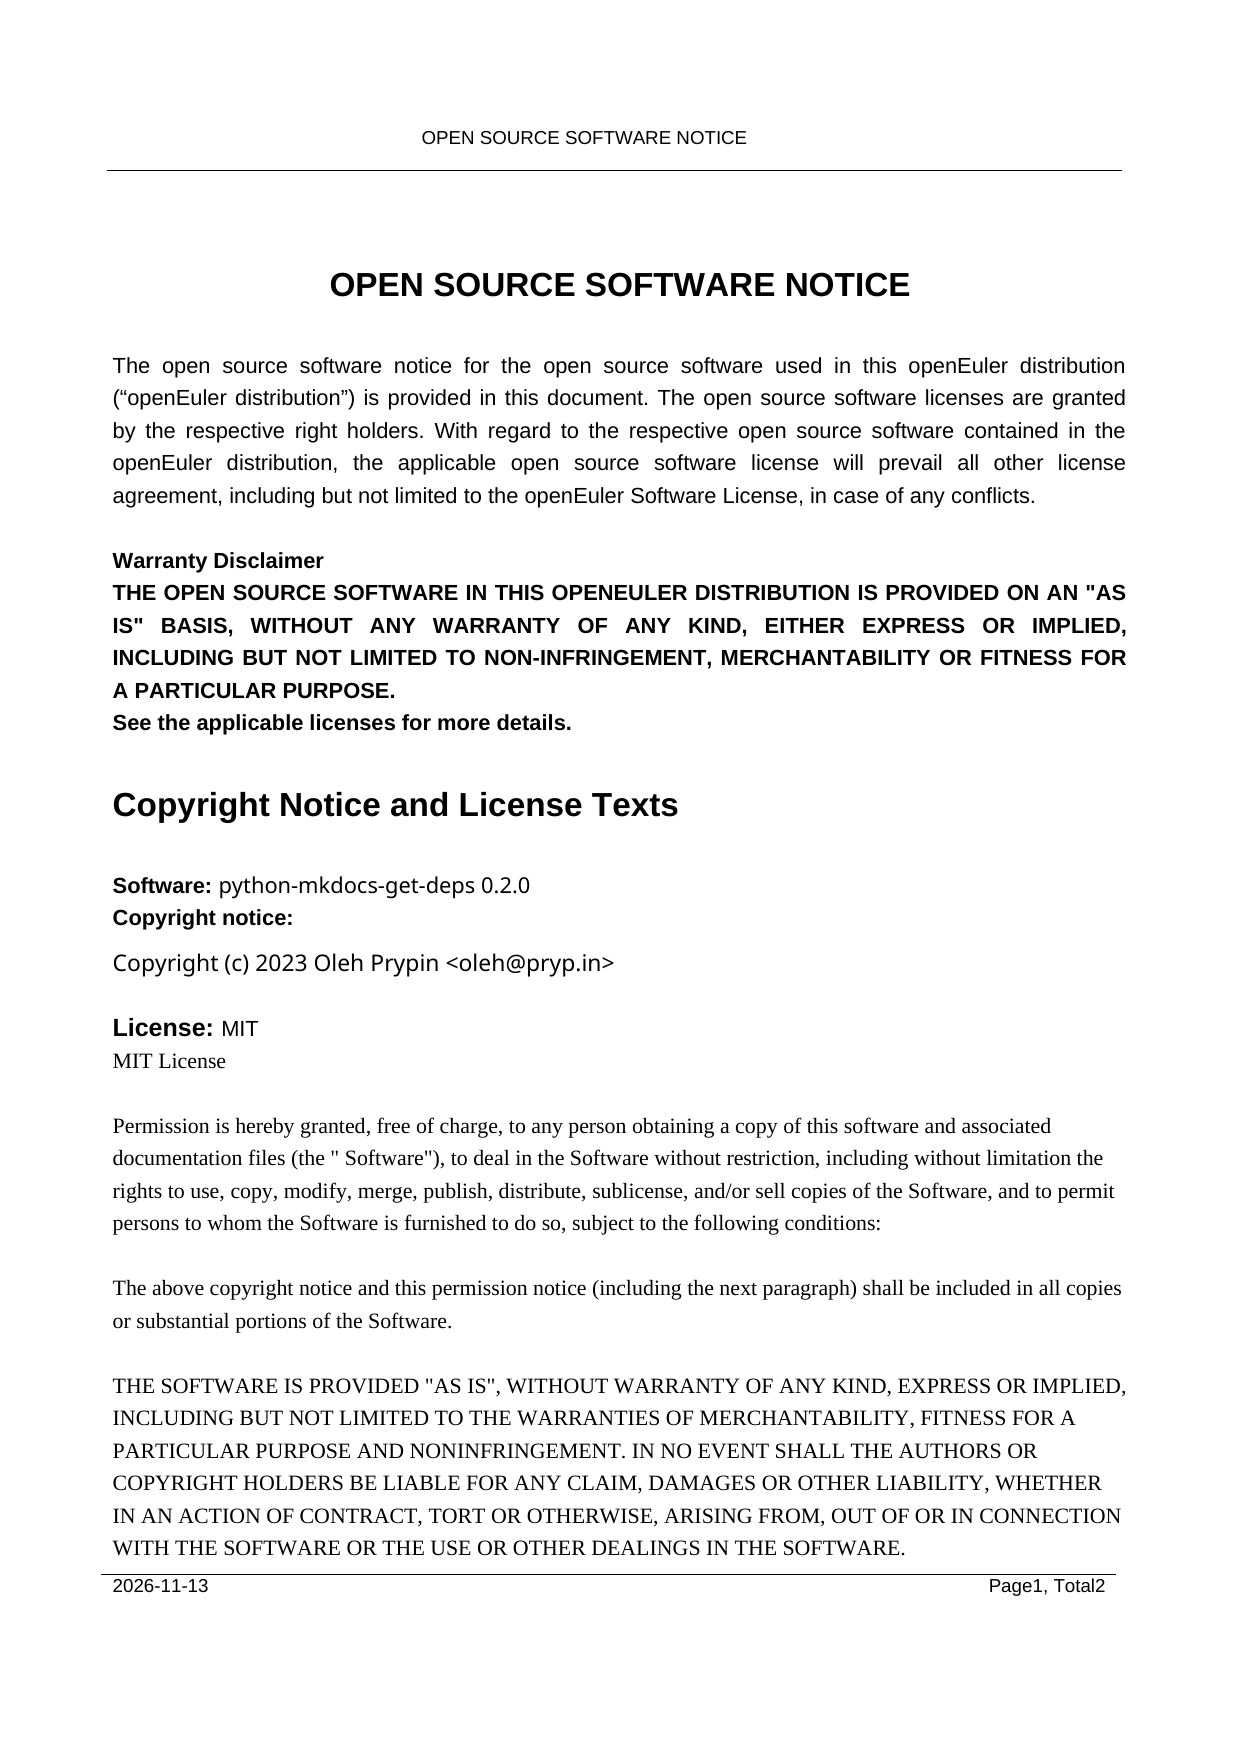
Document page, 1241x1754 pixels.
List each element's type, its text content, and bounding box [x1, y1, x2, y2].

text Warranty Disclaimer [112, 544, 1128, 576]
text THE OPEN SOURCE SOFTWARE IN THIS OPENEULER DISTRIBUTION IS PROVIDED ON AN "AS IS" BASIS, WITHOUT ANY WARRANTY OF ANY KIND, EITHER EXPRESS OR IMPLIED, INCLUDING BUT NOT LIMITED TO NON-INFRINGEMENT, MERCHANTABILITY OR FITNESS FOR A PARTICULAR PURPOSE. See the applicable licenses for more details. [112, 576, 1128, 739]
title Software: python-mkdocs-get-deps 0.2.0 [112, 869, 1128, 901]
text OPEN SOURCE SOFTWARE NOTICE [112, 251, 1128, 316]
text License: MIT [112, 1012, 1128, 1044]
text Copyright Notice and License Texts [112, 771, 1128, 836]
text Copyright notice: [112, 901, 1128, 934]
text The open source software notice for the open source software used in this openEuler distribution (“openEuler distribution”) is provided in this document. The open source software licenses are granted by the respective right holders. With regard to the respective open source software contained in the openEuler distribution, the applicable open source software license will prevail all other license agreement, including but not limited to the openEuler Software License, in case of any conflicts. [112, 349, 1128, 511]
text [112, 1044, 1128, 1564]
text Copyright (c) 2023 Oleh Prypin <oleh@pryp.in> [112, 947, 1128, 1012]
